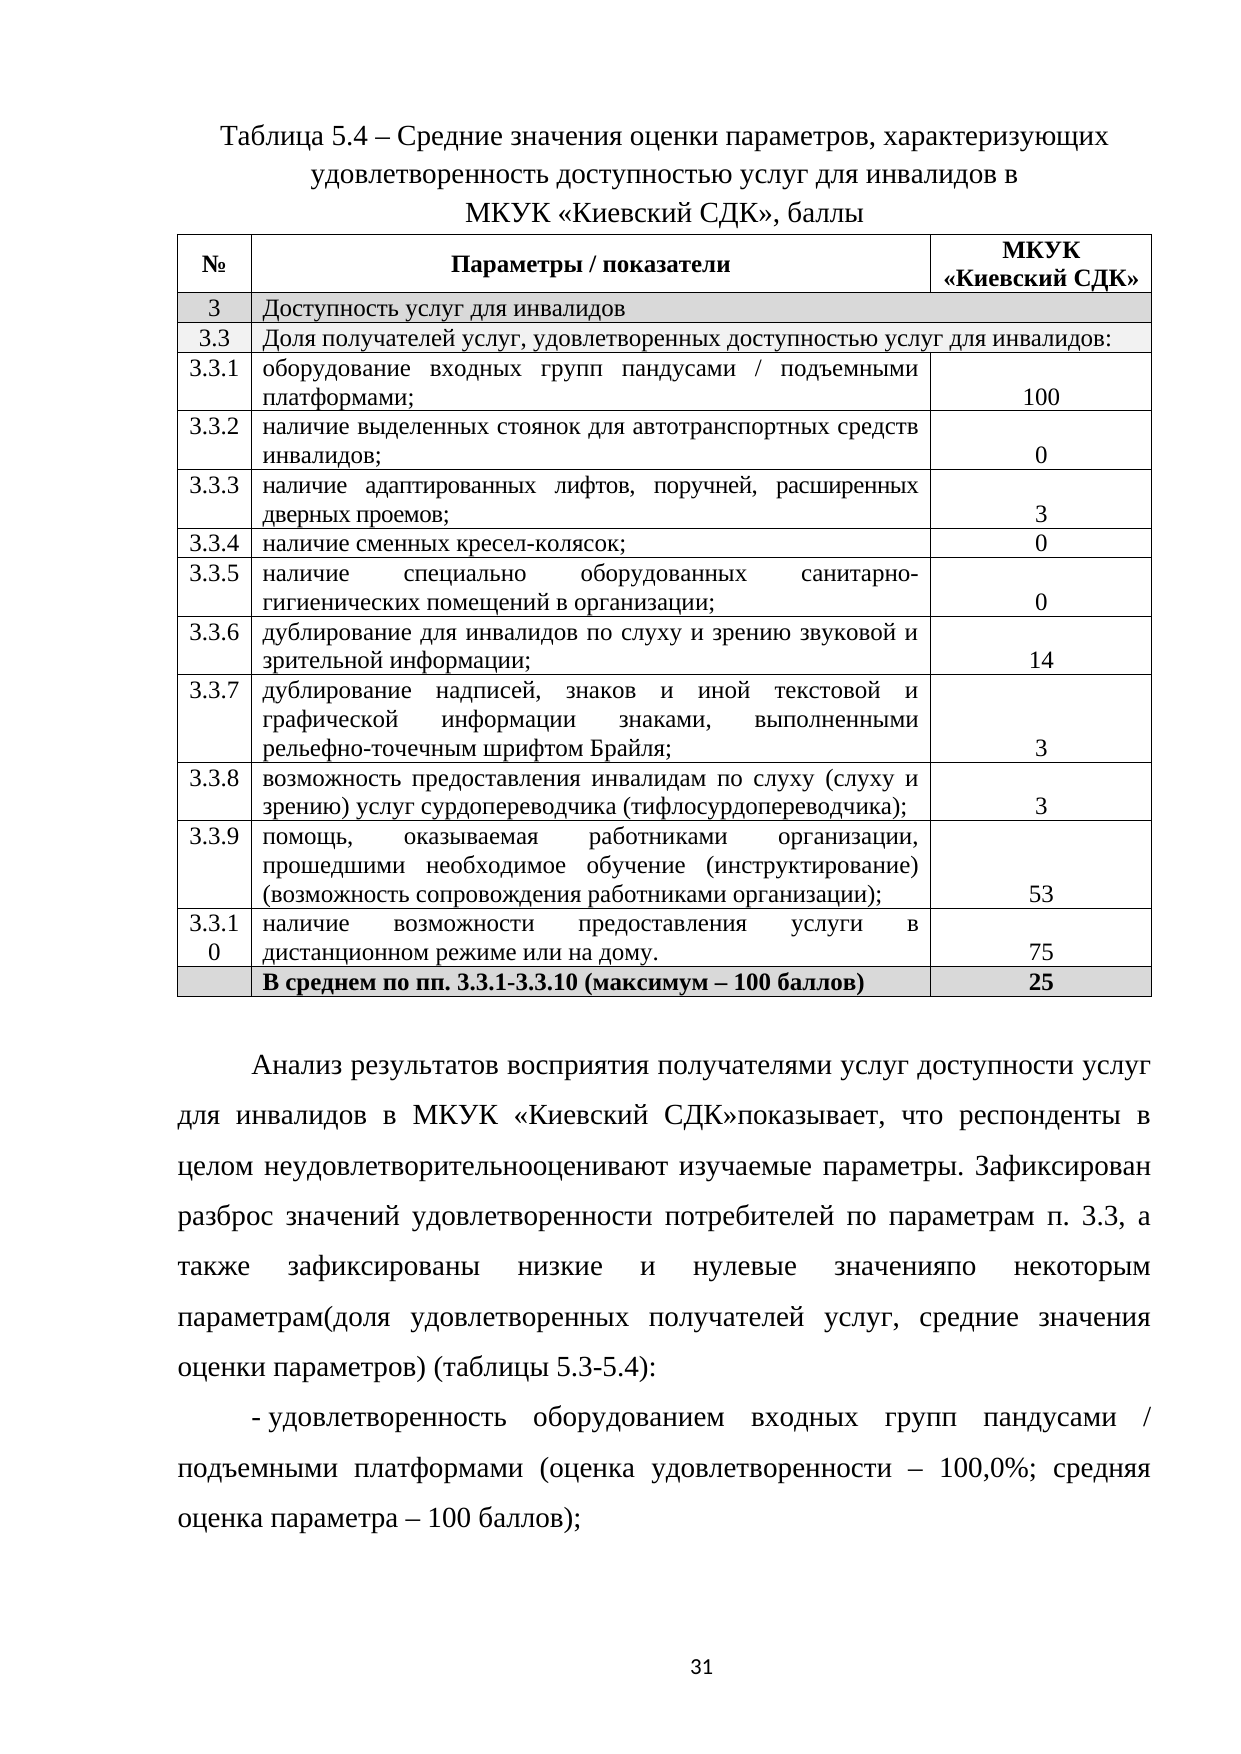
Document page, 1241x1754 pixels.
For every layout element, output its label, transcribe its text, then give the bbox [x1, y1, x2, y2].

table_cell 3 [931, 763, 1151, 820]
text Таблица 5.4 – Средние значения оценки параметров, характеризующих удовлетворенность доступностью услуг для инвалидов в МКУК «Киевский СДК», баллы [177, 118, 1152, 229]
table_cell 3.3 [178, 323, 251, 352]
table_cell 3.3.1 [178, 353, 251, 410]
text - удовлетворенность оборудованием входных групп пандусами / подъемными платформами (оценка удовлетворенности – 100,0%; средняя оценка параметра – 100 баллов); [177, 1399, 1152, 1533]
table_cell 3.3.7 [178, 675, 251, 762]
table_cell 3.3.2 [178, 411, 251, 469]
table_cell дублирование надписей, знаков и иной текстовой и графической информации знаками, выполненными рельефно-точечным шрифтом Брайля; [252, 675, 930, 762]
table_cell 3 [178, 293, 251, 322]
table_cell 53 [931, 821, 1151, 907]
table_cell 0 [931, 558, 1151, 616]
table_cell 3.3.10 [178, 909, 251, 966]
table_cell 3.3.3 [178, 470, 251, 527]
table_cell 0 [931, 411, 1151, 469]
table_cell Доступность услуг для инвалидов [252, 293, 1151, 322]
table_cell 75 [931, 909, 1151, 966]
table_cell оборудование входных групп пандусами / подъемными платформами; [252, 353, 930, 410]
table_cell 25 [931, 967, 1151, 996]
table_header МКУК «Киевский СДК» [931, 235, 1151, 292]
table_cell наличие выделенных стоянок для автотранспортных средств инвалидов; [252, 411, 930, 469]
table_cell 0 [931, 529, 1151, 557]
table_header № [178, 235, 251, 292]
table_cell наличие сменных кресел-колясок; [252, 529, 930, 557]
table_cell 3 [931, 675, 1151, 762]
table_cell наличие специально оборудованных санитарно-гигиенических помещений в организации; [252, 558, 930, 616]
table_cell 14 [931, 617, 1151, 674]
table_cell В среднем по пп. 3.3.1-3.3.10 (максимум – 100 баллов) [252, 967, 930, 996]
table_cell 3.3.8 [178, 763, 251, 820]
table_cell 3.3.4 [178, 529, 251, 557]
table_cell помощь, оказываемая работниками организации, прошедшими необходимое обучение (инструктирование) (возможность сопровождения работниками организации); [252, 821, 930, 907]
table_cell возможность предоставления инвалидам по слуху (слуху и зрению) услуг сурдопереводчика (тифлосурдопереводчика); [252, 763, 930, 820]
table_cell [178, 967, 251, 996]
table_cell дублирование для инвалидов по слуху и зрению звуковой и зрительной информации; [252, 617, 930, 674]
table_cell 100 [931, 353, 1151, 410]
table_cell 3.3.6 [178, 617, 251, 674]
table_cell Доля получателей услуг, удовлетворенных доступностью услуг для инвалидов: [252, 323, 1151, 352]
table_cell наличие адаптированных лифтов, поручней, расширенных дверных проемов; [252, 470, 930, 527]
table_cell наличие возможности предоставления услуги в дистанционном режиме или на дому. [252, 909, 930, 966]
table_cell 3 [931, 470, 1151, 527]
table_cell 3.3.5 [178, 558, 251, 616]
table_header Параметры / показатели [252, 235, 930, 292]
text Анализ результатов восприятия получателями услуг доступности услуг для инвалидов в МКУК «Киевский СДК»показывает, что респонденты в целом неудовлетворительнооценивают изучаемые параметры. Зафиксирован разброс значений удовлетворенности потребителей по параметрам п. 3.3, а также зафиксированы низкие и нулевые значенияпо некоторым параметрам(доля удовлетворенных получателей услуг, средние значения оценки параметров) (таблицы 5.3-5.4): [177, 1047, 1152, 1383]
table_cell 3.3.9 [178, 821, 251, 907]
